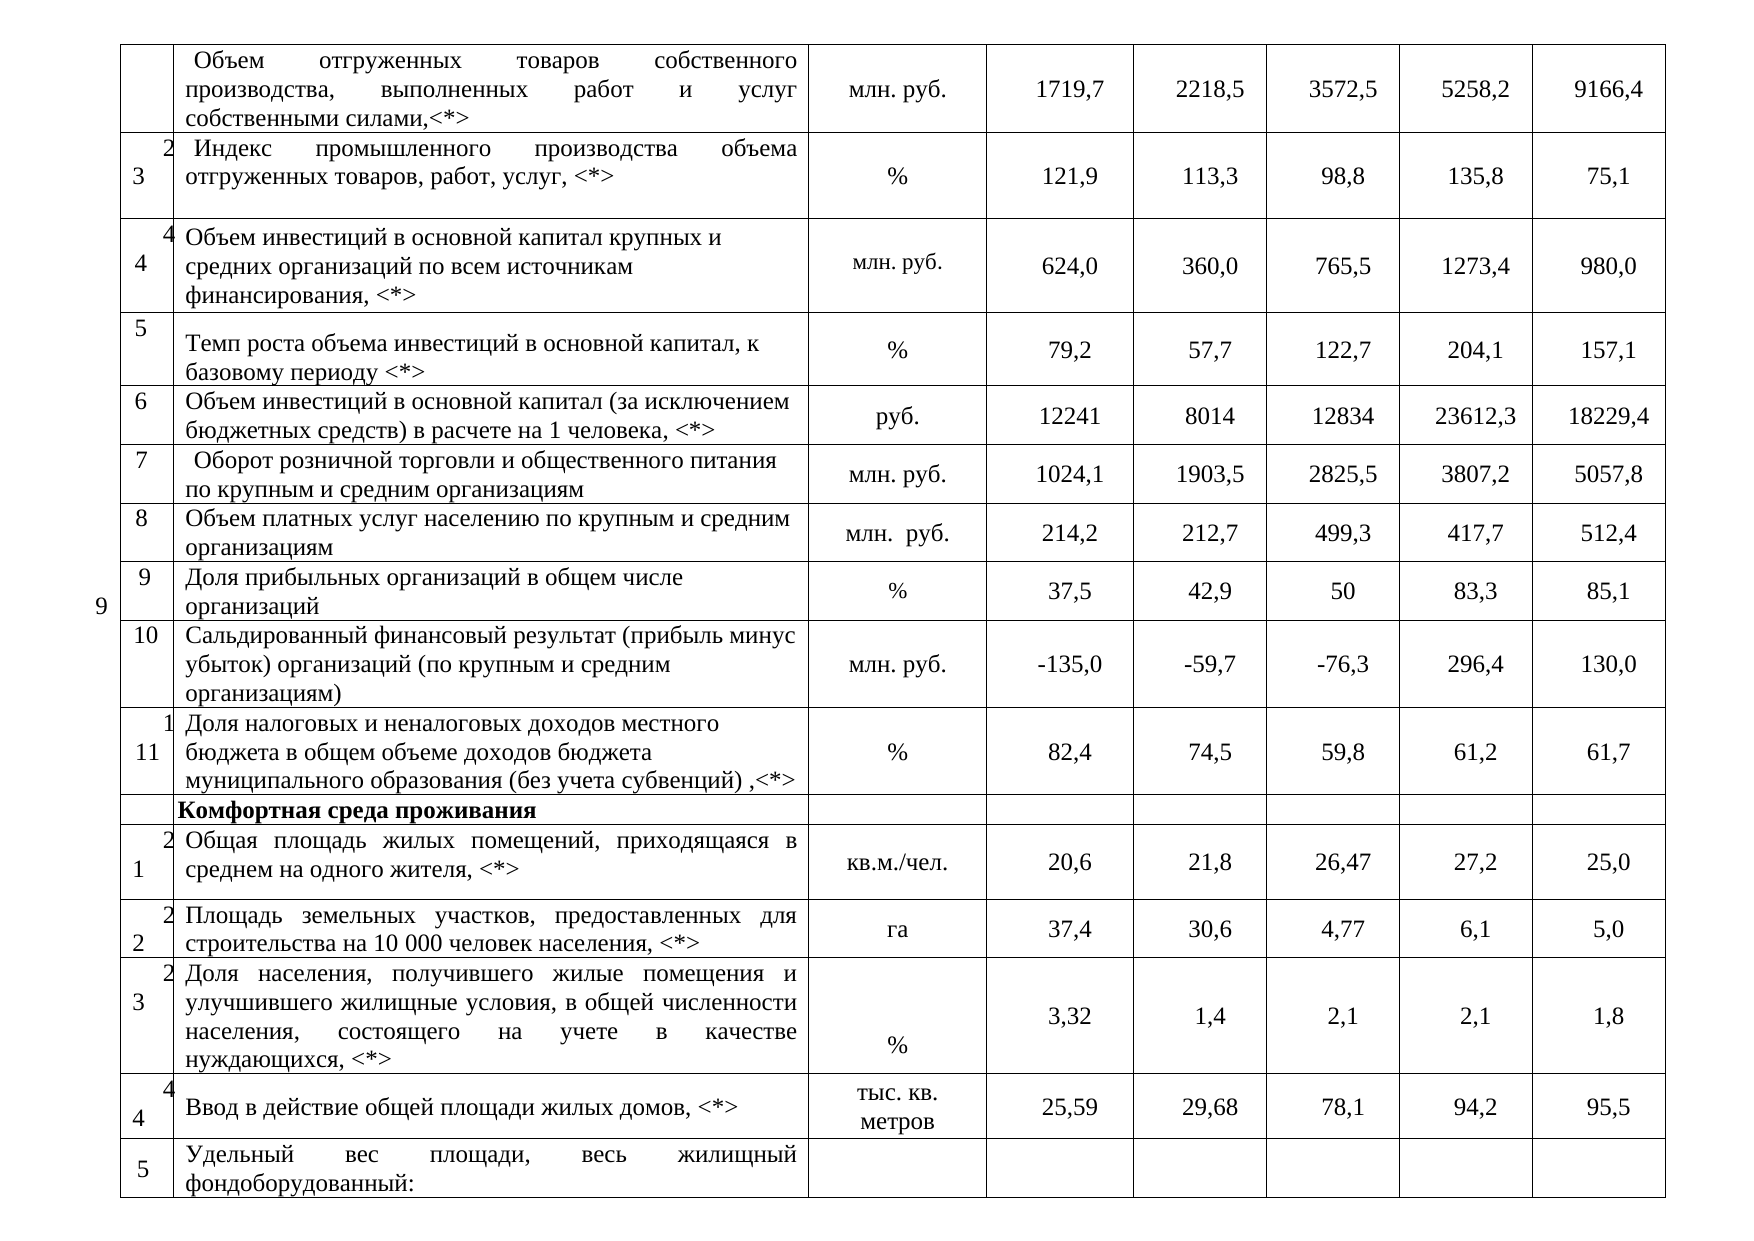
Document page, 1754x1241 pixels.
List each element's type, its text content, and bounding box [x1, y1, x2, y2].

table_cell 214,2 [987, 504, 1133, 561]
table_cell 8 [121, 504, 173, 561]
table_cell Доля налоговых и неналоговых доходов местного бюджета в общем объеме доходов бюджета муниципального образования (без учета субвенций) ,<*> [174, 708, 808, 794]
table_cell [809, 795, 986, 824]
table_cell 1024,1 [987, 445, 1133, 502]
table_cell [1267, 1139, 1399, 1197]
table_cell тыс. кв. метров [809, 1074, 986, 1138]
table_cell 1903,5 [1134, 445, 1266, 502]
table_cell 78,1 [1267, 1074, 1399, 1138]
table_cell 1273,4 [1400, 219, 1532, 312]
table_cell 5057,8 [1533, 445, 1665, 502]
table_cell 23 [121, 958, 173, 1073]
table_cell 20,6 [987, 825, 1133, 899]
table_cell [987, 795, 1133, 824]
table_cell 85,1 [1533, 562, 1665, 619]
table_cell 980,0 [1533, 219, 1665, 312]
table_cell 4,77 [1267, 900, 1399, 957]
table_cell 5 [121, 1139, 173, 1197]
table_cell 37,5 [987, 562, 1133, 619]
table_cell 417,7 [1400, 504, 1532, 561]
table_cell 61,7 [1533, 708, 1665, 794]
table_cell 7 [121, 445, 173, 502]
table_cell 75,1 [1533, 133, 1665, 218]
table_cell 95,5 [1533, 1074, 1665, 1138]
table_cell 512,4 [1533, 504, 1665, 561]
table_cell 23612,3 [1400, 386, 1532, 444]
table_cell [1134, 1139, 1266, 1197]
table_cell Индекс промышленного производства объема отгруженных товаров, работ, услуг, <*> [174, 133, 808, 218]
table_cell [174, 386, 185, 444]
table_cell 5258,2 [1400, 45, 1532, 132]
table_cell 10 [121, 621, 173, 707]
table_cell млн. руб. [809, 504, 986, 561]
table_cell 204,1 [1400, 313, 1532, 385]
table_cell 624,0 [987, 219, 1133, 312]
table_cell 1,8 [1533, 958, 1665, 1073]
table_cell [1400, 1139, 1532, 1197]
table_cell 135,8 [1400, 133, 1532, 218]
table_cell 6,1 [1400, 900, 1532, 957]
table_cell 9 9 [121, 562, 173, 619]
table_cell руб. [809, 386, 986, 444]
table_cell га [809, 900, 986, 957]
table_cell 18229,4 [1533, 386, 1665, 444]
table_cell 157,1 [1533, 313, 1665, 385]
table_cell 296,4 [1400, 621, 1532, 707]
table_cell 360,0 [1134, 219, 1266, 312]
table_cell % [809, 708, 986, 794]
table_cell Объем инвестиций в основной капитал крупных и средних организаций по всем источникам финансирования, <*> [174, 219, 808, 312]
table_cell 5,0 [1533, 900, 1665, 957]
table_cell % [809, 958, 986, 1073]
table_cell 111 [121, 708, 173, 794]
table_cell % [809, 313, 986, 385]
table_cell 27,2 [1400, 825, 1532, 899]
table_cell 21,8 [1134, 825, 1266, 899]
table_cell 2218,5 [1134, 45, 1266, 132]
table_cell Площадь земельных участков, предоставленных для строительства на 10 000 человек населения, <*> [174, 900, 808, 957]
table_cell Общая площадь жилых помещений, приходящаяся в среднем на одного жителя, <*> [174, 825, 808, 899]
table_cell Удельный вес площади, весь жилищный фондоборудованный: [174, 1139, 808, 1197]
table_cell 21 [121, 825, 173, 899]
table_cell Темп роста объема инвестиций в основной капитал, к базовому периоду <*> [174, 313, 808, 385]
table_cell % [809, 133, 986, 218]
table_cell 61,2 [1400, 708, 1532, 794]
table_cell 9166,4 [1533, 45, 1665, 132]
table_cell 23 [121, 133, 173, 218]
table_cell 74,5 [1134, 708, 1266, 794]
table_cell 130,0 [1533, 621, 1665, 707]
table_cell 2,1 [1400, 958, 1532, 1073]
table_cell 83,3 [1400, 562, 1532, 619]
table_cell -59,7 [1134, 621, 1266, 707]
table_cell [1533, 795, 1665, 824]
table_cell Сальдированный финансовый результат (прибыль минус убыток) организаций (по крупным и средним организациям) [174, 621, 808, 707]
table_cell 122,7 [1267, 313, 1399, 385]
table_cell Объем отгруженных товаров собственного производства, выполненных работ и услуг собственными силами,<*> [174, 45, 808, 132]
table_cell -76,3 [1267, 621, 1399, 707]
table_cell 44 [121, 1074, 173, 1138]
table_cell 3,32 [987, 958, 1133, 1073]
table_cell 212,7 [1134, 504, 1266, 561]
table_cell 2825,5 [1267, 445, 1399, 502]
table_cell [809, 1139, 986, 1197]
table_cell [121, 795, 173, 824]
table_cell 57,7 [1134, 313, 1266, 385]
table_cell Объем платных услуг населению по крупным и средним организациям [174, 504, 808, 561]
table_cell 1719,7 [987, 45, 1133, 132]
table_cell кв.м./чел. [809, 825, 986, 899]
table_cell 37,4 [987, 900, 1133, 957]
table_cell % [809, 562, 986, 619]
table_cell 44 [121, 219, 173, 312]
table_cell 22 [121, 900, 173, 957]
table_cell [1400, 795, 1532, 824]
table_cell 5 [121, 313, 173, 385]
table_cell 82,4 [987, 708, 1133, 794]
table_cell 8014 [1134, 386, 1266, 444]
table_cell 50 [1267, 562, 1399, 619]
table_cell 12241 [987, 386, 1133, 444]
table_cell млн. руб. [809, 219, 986, 312]
table_cell млн. руб. [809, 445, 986, 502]
table_cell Оборот розничной торговли и общественного питания по крупным и средним организациям [174, 445, 808, 502]
table_cell 6 [121, 386, 173, 444]
table_cell 98,8 [1267, 133, 1399, 218]
table_cell Доля населения, получившего жилые помещения и улучшившего жилищные условия, в общей численности населения, состоящего на учете в качестве нуждающихся, <*> [174, 958, 808, 1073]
table_cell 79,2 [987, 313, 1133, 385]
table_cell 42,9 [1134, 562, 1266, 619]
table_cell 59,8 [1267, 708, 1399, 794]
table_cell 12834 [1267, 386, 1399, 444]
table_cell 1,4 [1134, 958, 1266, 1073]
table_cell [1267, 795, 1399, 824]
table_cell 499,3 [1267, 504, 1399, 561]
table_cell -135,0 [987, 621, 1133, 707]
table_cell Доля прибыльных организаций в общем числе организаций [174, 562, 808, 619]
table_cell млн. руб. [809, 45, 986, 132]
table_cell 94,2 [1400, 1074, 1532, 1138]
table_cell [1134, 795, 1266, 824]
table_cell 29,68 [1134, 1074, 1266, 1138]
table_cell 2 [121, 45, 173, 132]
table_cell Объем инвестиций в основной капитал (за исключением бюджетных средств) в расчете на 1 человека, <*> [662, 386, 808, 444]
table_cell 26,47 [1267, 825, 1399, 899]
table_cell 3807,2 [1400, 445, 1532, 502]
table_cell 113,3 [1134, 133, 1266, 218]
table_cell млн. руб. [809, 621, 986, 707]
table_cell 25,0 [1533, 825, 1665, 899]
table_cell 121,9 [987, 133, 1133, 218]
table_cell 2,1 [1267, 958, 1399, 1073]
table_cell 30,6 [1134, 900, 1266, 957]
table_cell 765,5 [1267, 219, 1399, 312]
table_cell Комфортная среда проживания [174, 795, 808, 824]
table_cell [1533, 1139, 1665, 1197]
table_cell Ввод в действие общей площади жилых домов, <*> [174, 1074, 808, 1138]
table_cell 25,59 [987, 1074, 1133, 1138]
table_cell [987, 1139, 1133, 1197]
table_cell 3572,5 [1267, 45, 1399, 132]
